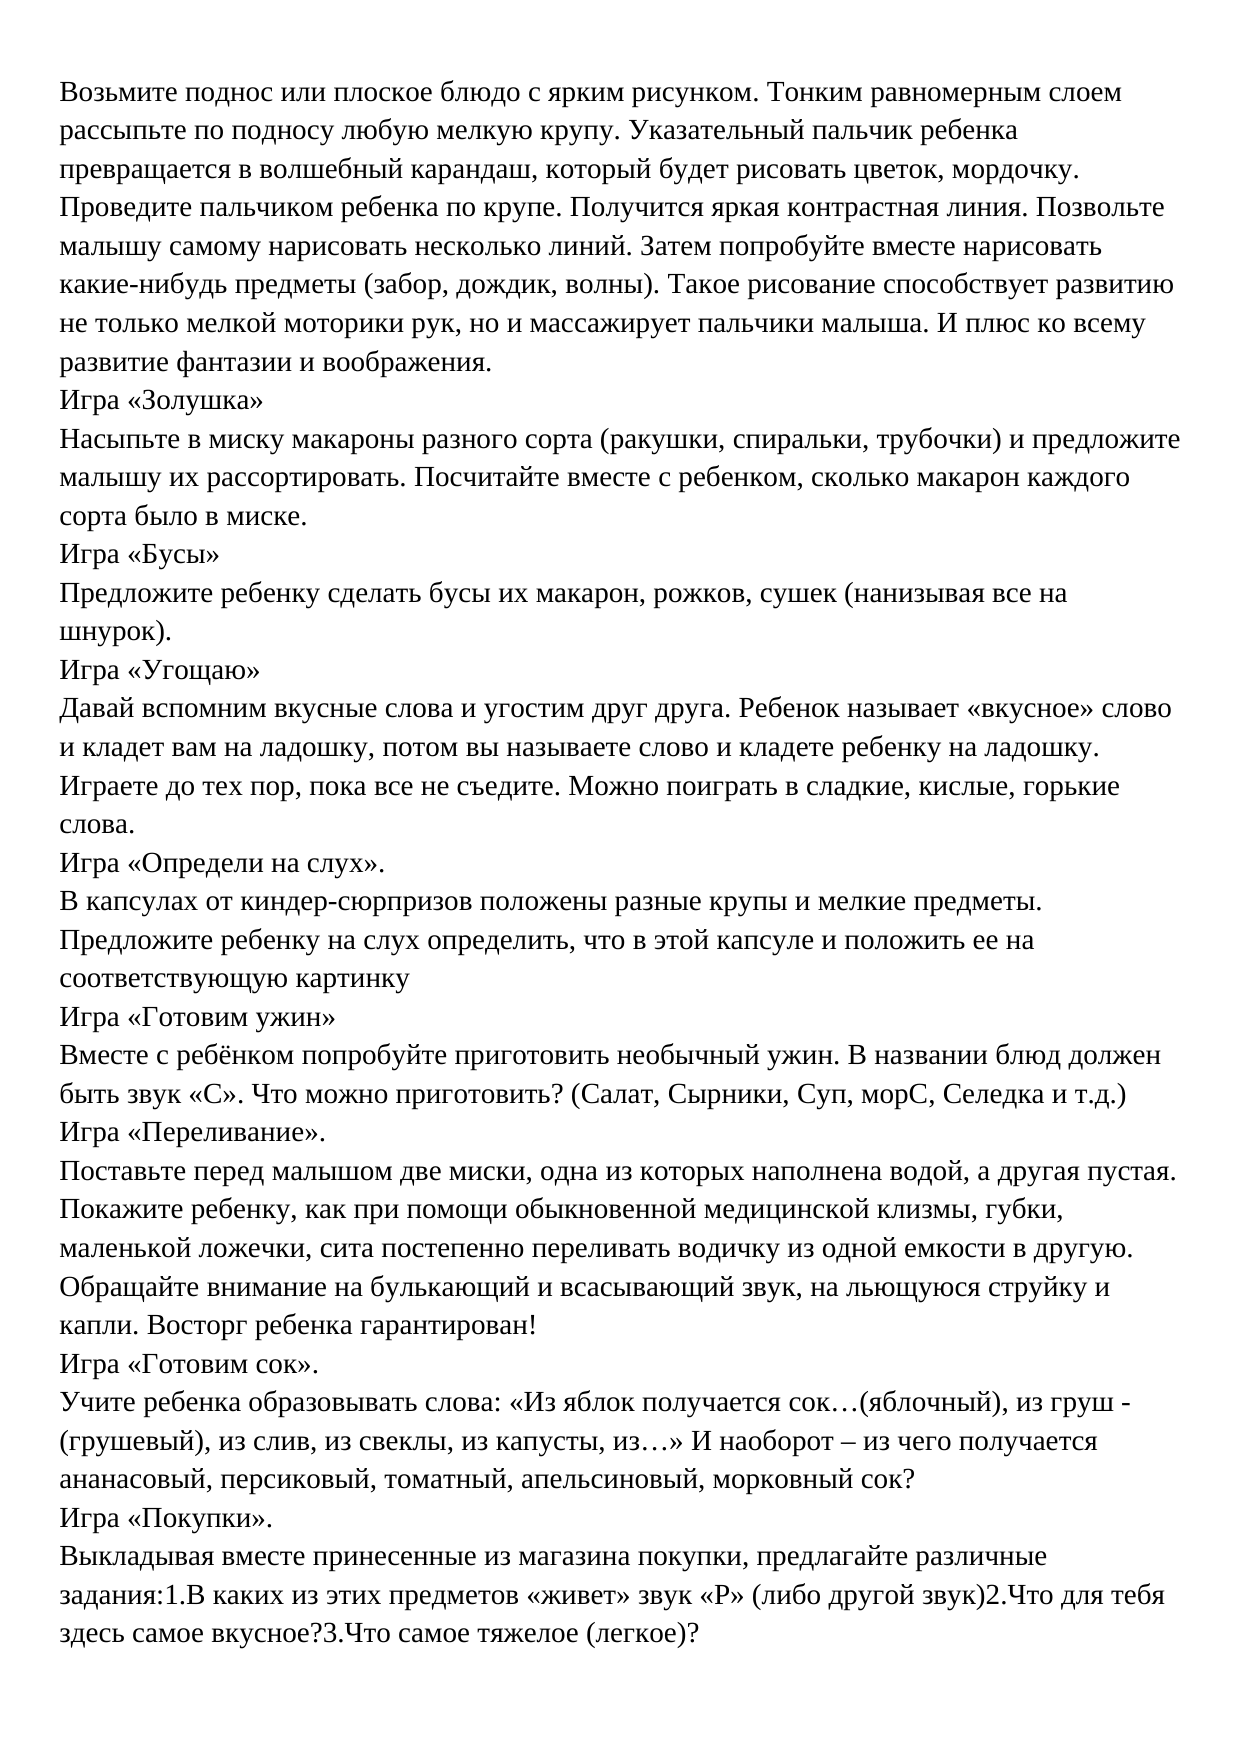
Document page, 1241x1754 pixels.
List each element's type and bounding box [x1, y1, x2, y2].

text [59, 74, 1181, 1649]
